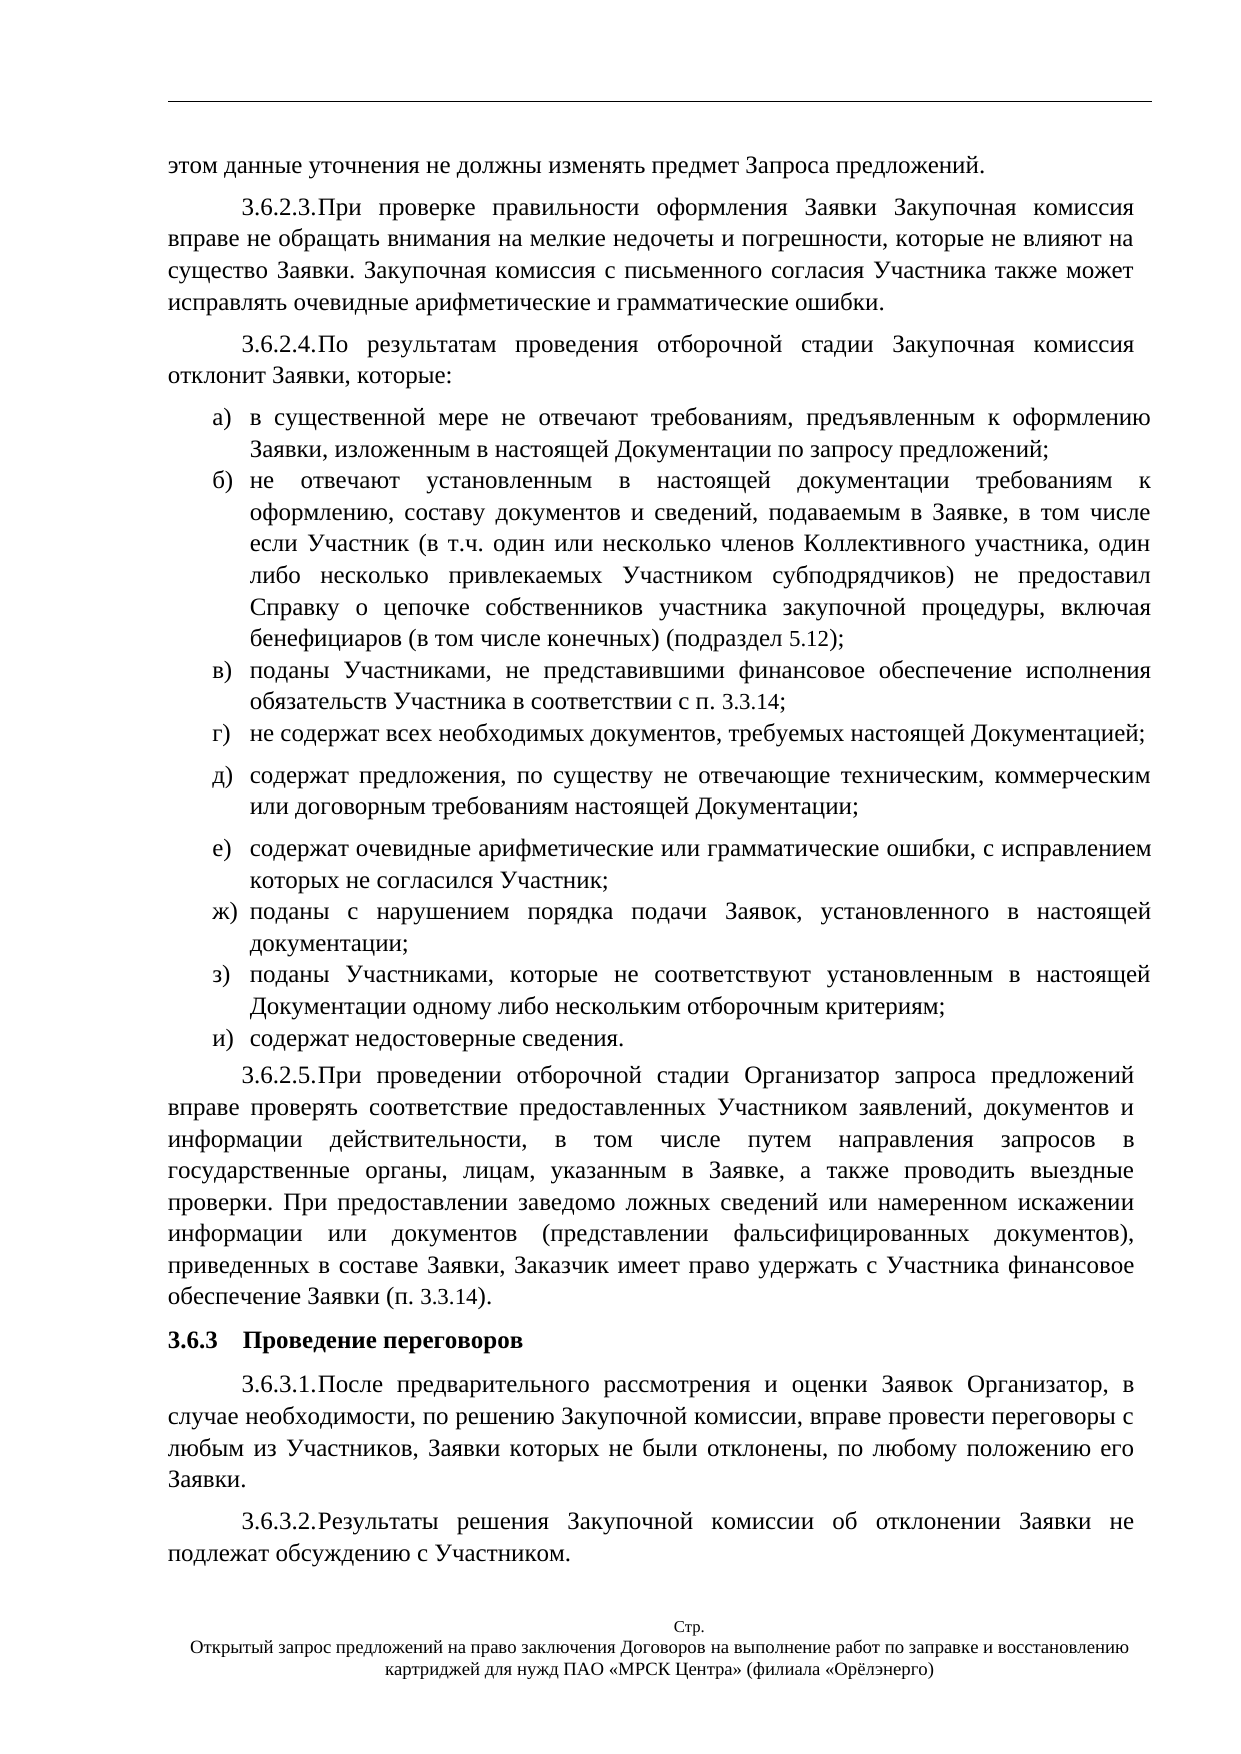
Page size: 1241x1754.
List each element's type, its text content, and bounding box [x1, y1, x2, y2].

list По результатам проведения отборочной стадии Закупочная комиссия отклонит Заявки, которые: [168, 329, 1135, 389]
list поданы с нарушением порядка подачи Заявок, установленного в настоящей документации; [212, 896, 1152, 957]
list содержат недостоверные сведения. [212, 1023, 1152, 1051]
list После предварительного рассмотрения и оценки Заявок Организатор, в случае необходимости, по решению Закупочной комиссии, вправе провести переговоры с любым из Участников, Заявки которых не были отклонены, по любому положению его Заявки. [168, 1369, 1135, 1493]
list поданы Участниками, не представившими финансовое обеспечение исполнения обязательств Участника в соответствии с п. 3.3.14; [212, 655, 1152, 715]
list При проверке правильности оформления Заявки Закупочная комиссия вправе не обращать внимания на мелкие недочеты и погрешности, которые не влияют на существо Заявки. Закупочная комиссия с письменного согласия Участника также может исправлять очевидные арифметические и грамматические ошибки. [168, 192, 1135, 315]
list Результаты решения Закупочной комиссии об отклонении Заявки не подлежат обсуждению с Участником. [168, 1506, 1135, 1567]
list содержат очевидные арифметические или грамматические ошибки, с исправлением которых не согласился Участник; [212, 833, 1152, 894]
list не отвечают установленным в настоящей документации требованиям к оформлению, составу документов и сведений, подаваемым в Заявке, в том числе если Участник (в т.ч. один или несколько членов Коллективного участника, один либо несколько привлекаемых Участником субподрядчиков) не предоставил Справку о цепочке собственников участника закупочной процедуры, включая бенефициаров (в том числе конечных) (подраздел 5.12); [212, 465, 1152, 652]
list не содержат всех необходимых документов, требуемых настоящей Документацией; [212, 718, 1152, 747]
list поданы Участниками, которые не соответствуют установленным в настоящей Документации одному либо нескольким отборочным критериям; [212, 959, 1152, 1020]
list При проведении отборочной стадии Организатор запроса предложений вправе проверять соответствие предоставленных Участником заявлений, документов и информации действительности, в том числе путем направления запросов в государственные органы, лицам, указанным в Заявке, а также проводить выездные проверки. При предоставлении заведомо ложных сведений или намеренном искажении информации или документов (представлении фальсифицированных документов), приведенных в составе Заявки, Заказчик имеет право удержать с Участника финансовое обеспечение Заявки (п. 3.3.14). [168, 1061, 1135, 1310]
subtitle Проведение переговоров [168, 1326, 1152, 1354]
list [168, 150, 1135, 179]
list содержат предложения, по существу не отвечающие техническим, коммерческим или договорным требованиям настоящей Документации; [212, 760, 1152, 820]
list в существенной мере не отвечают требованиям, предъявленным к оформлению Заявки, изложенным в настоящей Документации по запросу предложений; [212, 402, 1152, 462]
